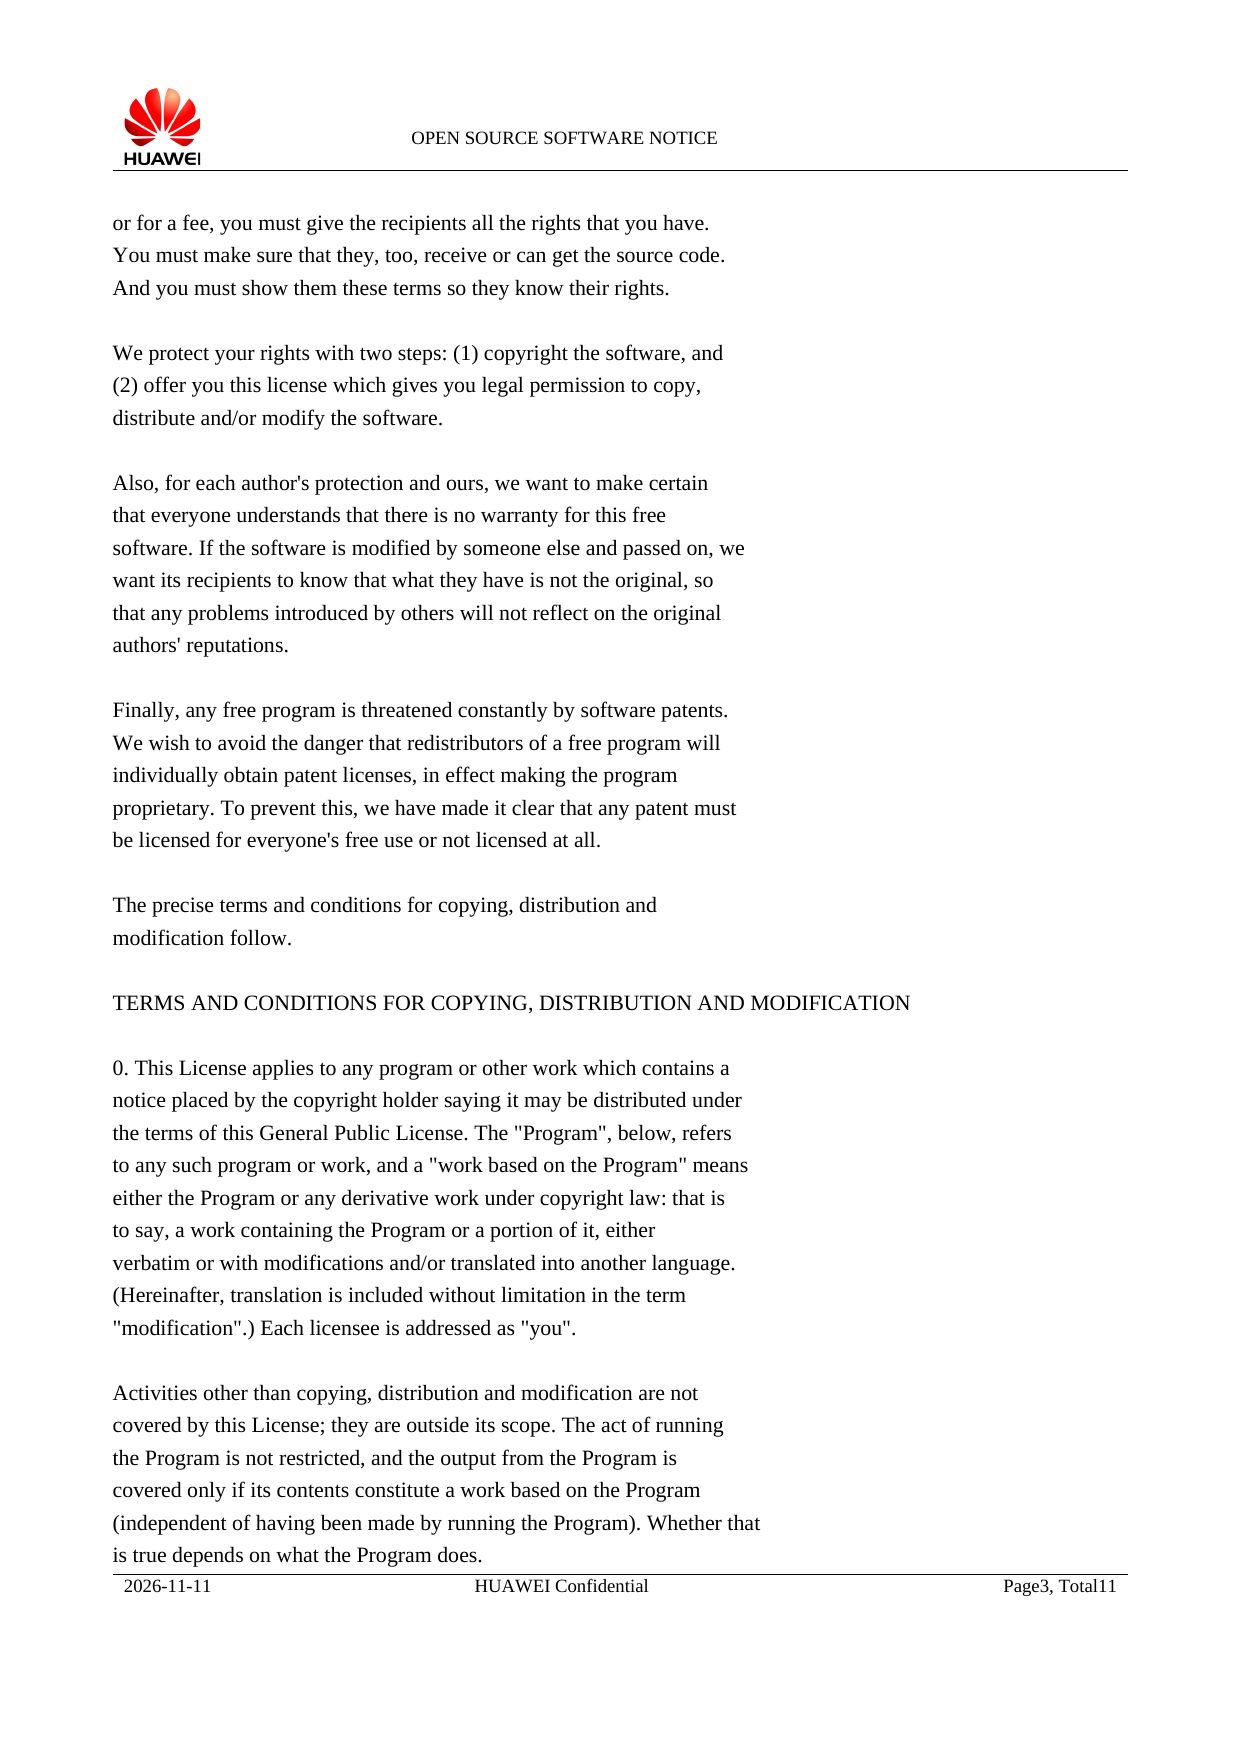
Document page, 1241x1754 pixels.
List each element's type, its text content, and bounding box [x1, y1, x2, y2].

picture [124, 88, 201, 165]
